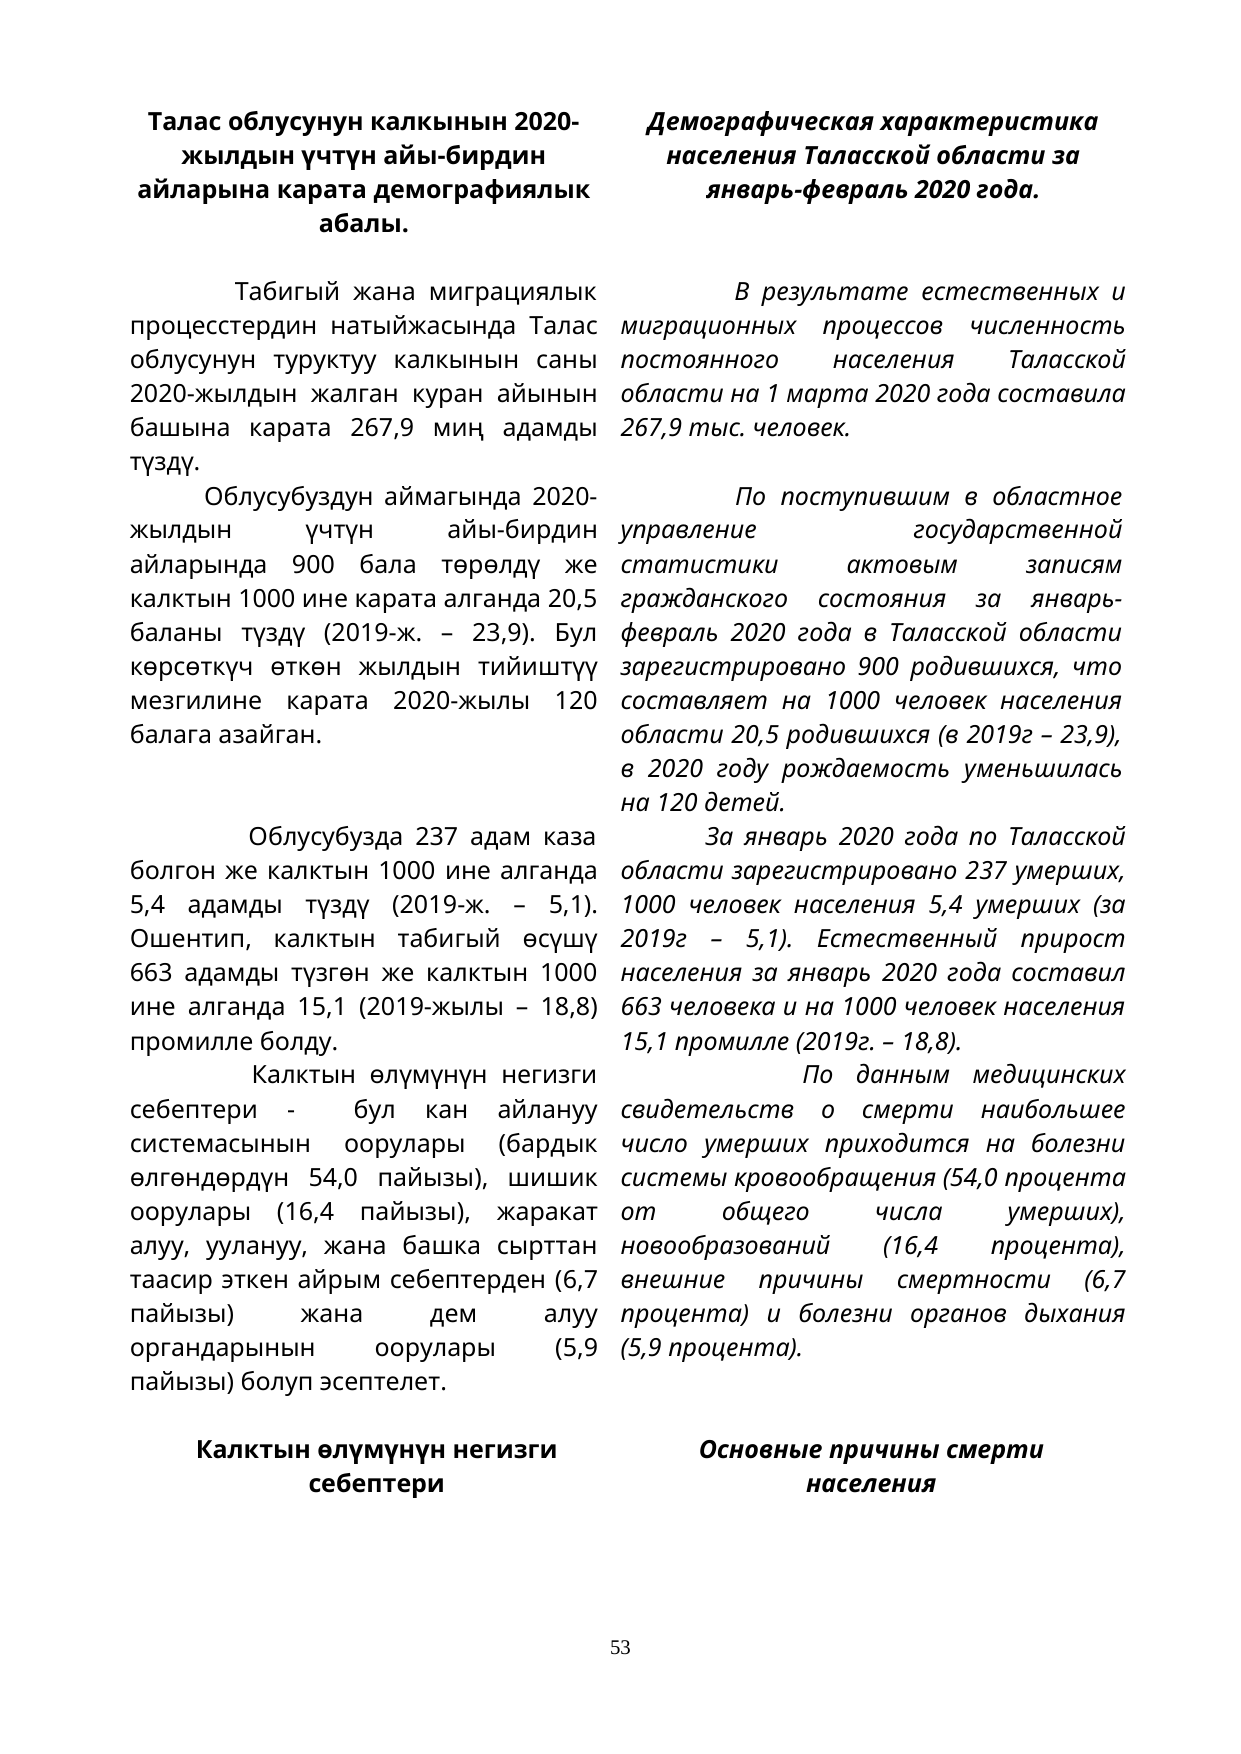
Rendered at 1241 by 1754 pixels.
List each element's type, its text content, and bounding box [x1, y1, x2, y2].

table_header Основные причины смерти населения [620, 1432, 1122, 1500]
table_cell Облусубуздун аймагында 2020-жылдын үчтүн айы-бирдин айларында 900 бала төрөлдү же калктын 1000 ине карата алганда 20,5 баланы түздү (2019-ж. – 23,9). Бул көрсөткүч өткөн жылдын тийиштүү мезгилине карата 2020-жылы 120 балага азайган. [118, 478, 609, 819]
table_cell По поступившим в областное управление государственной статистики актовым записям гражданского состояния за январь-февраль 2020 года в Таласской области зарегистрировано 900 родившихся, что составляет на 1000 человек населения области 20,5 родившихся (в 2019г – 23,9), в 2020 году рождаемость уменьшилась на 120 детей. [609, 478, 1137, 819]
table_cell Облусубузда 237 адам каза болгон же калктын 1000 ине алганда 5,4 адамды түздү (2019-ж. – 5,1). Ошентип, калктын табигый өсүшү 663 адамды түзгөн же калктын 1000 ине алганда 15,1 (2019-жылы – 18,8) промилле болду. [118, 819, 609, 1057]
table_header Талас облусунун калкынын 2020-жылдын үчтүн айы-бирдин айларына карата демографиялык абалы. [118, 104, 609, 240]
table_cell За январь 2020 года по Таласской области зарегистрировано 237 умерших, 1000 человек населения 5,4 умерших (за 2019г – 5,1). Естественный прирост населения за январь 2020 года составил 663 человека и на 1000 человек населения 15,1 промилле (2019г. – 18,8). [609, 819, 1137, 1057]
table_cell По данным медицинских свидетельств о смерти наибольшее число умерших приходится на болезни системы кровообращения (54,0 процента от общего числа умерших), новообразований (16,4 процента), внешние причины смертности (6,7 процента) и болезни органов дыхания (5,9 процента). [609, 1057, 1137, 1398]
table_header Демографическая характеристика населения Таласской области за январь-февраль 2020 года. [609, 104, 1137, 240]
table_cell Калктын өлүмүнүн негизги себептери - бул кан айлануу системасынын оорулары (бардык өлгөндөрдүн 54,0 пайызы), шишик оорулары (16,4 пайызы), жаракат алуу, уулануу, жана башка сырттан таасир эткен айрым себептерден (6,7 пайызы) жана дем алуу органдарынын оорулары (5,9 пайызы) болуп эсептелет. [118, 1057, 609, 1398]
table_header Табигый жана миграциялык процесстердин натыйжасында Талас облусунун туруктуу калкынын саны 2020-жылдын жалган куран айынын башына карата 267,9 миң адамды түздү. [118, 274, 609, 478]
table_header Калктын өлүмүнүн негизги себептери [133, 1432, 620, 1500]
table_header В результате естественных и миграционных процессов численность постоянного населения Таласской области на 1 марта 2020 года составила 267,9 тыс. человек. [609, 274, 1137, 478]
